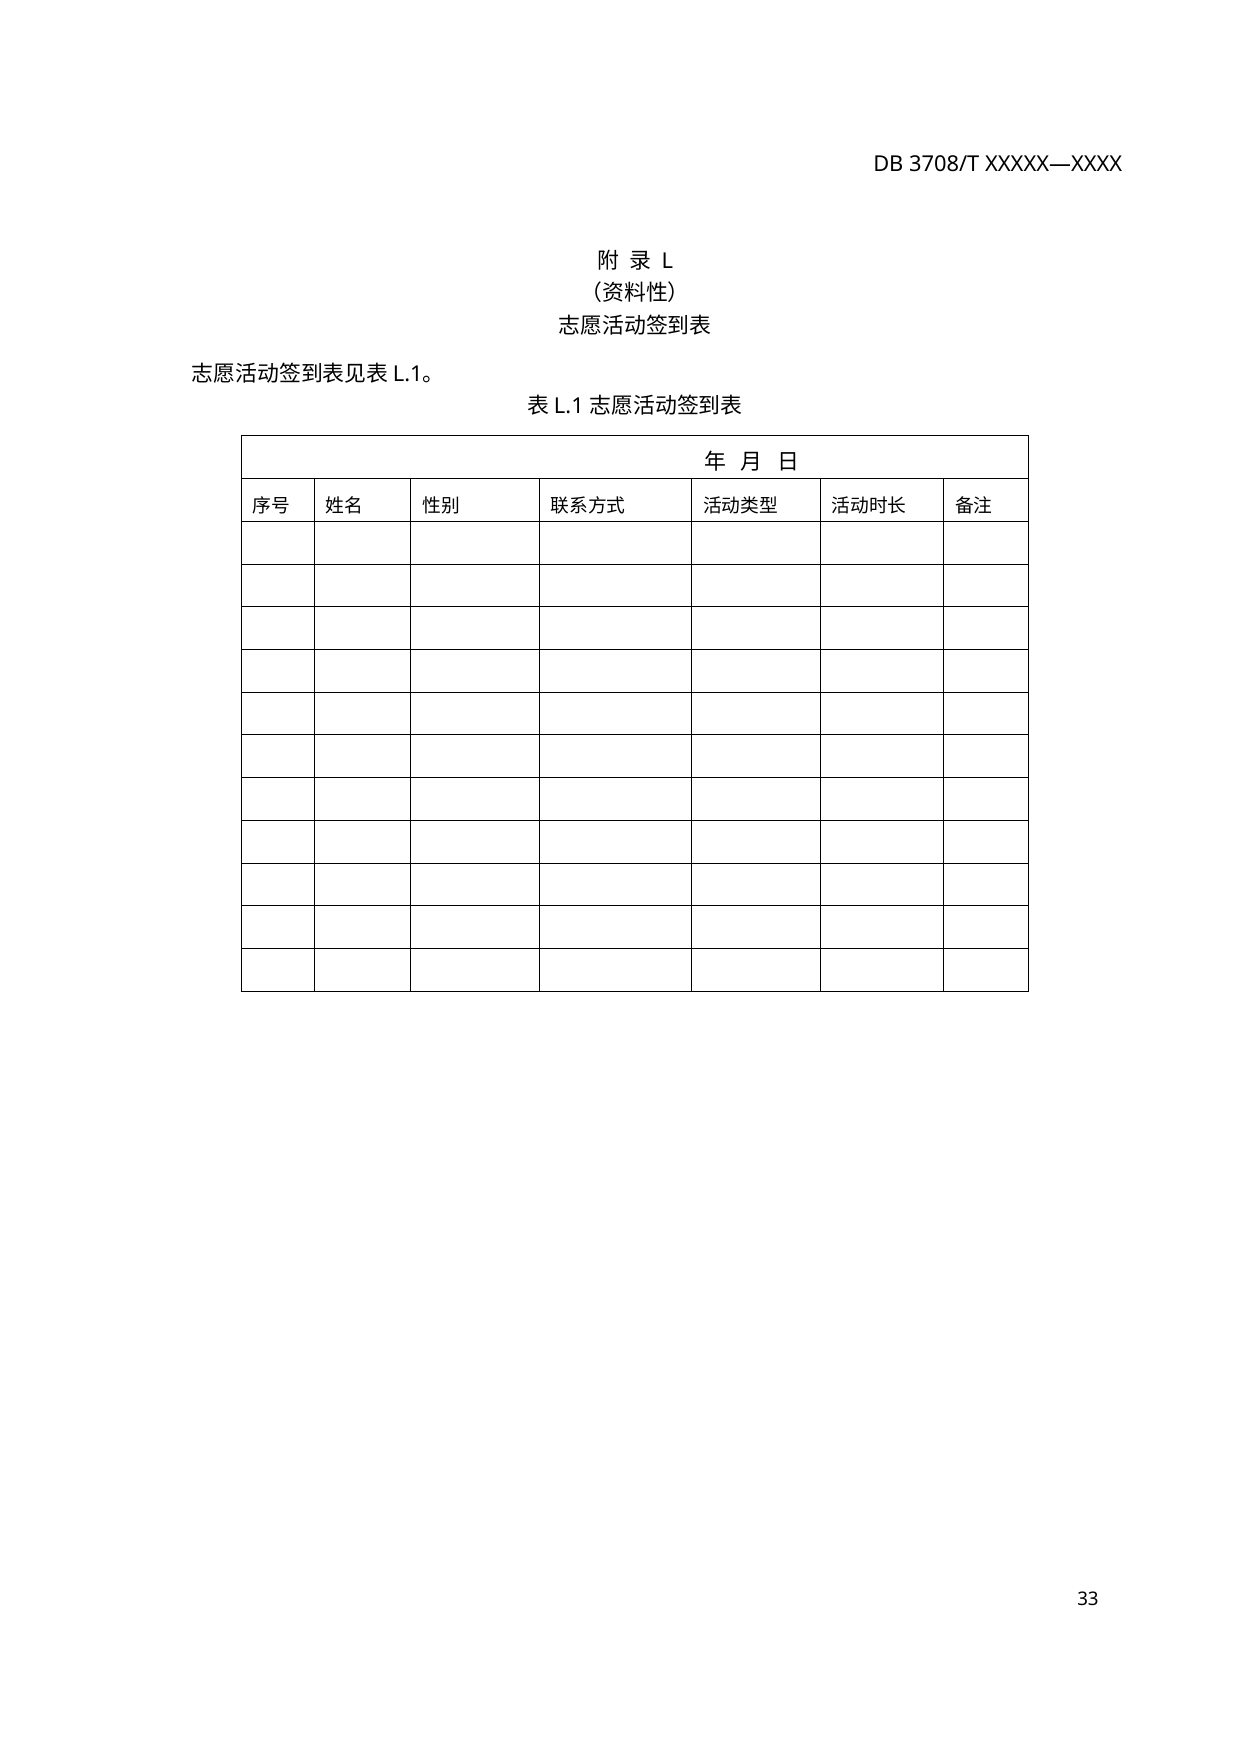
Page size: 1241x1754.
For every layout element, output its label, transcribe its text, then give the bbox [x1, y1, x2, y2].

table_cell [692, 565, 820, 606]
table_cell [692, 522, 820, 563]
table_cell [540, 565, 691, 606]
table_cell [821, 821, 943, 862]
table_cell [540, 650, 691, 692]
table_cell [411, 522, 539, 563]
table_cell [242, 778, 314, 820]
table_cell [411, 565, 539, 606]
table_cell [411, 906, 539, 948]
table_cell 序号 [242, 479, 314, 521]
table_cell 联系方式 [540, 479, 691, 521]
table_cell [821, 949, 943, 991]
table_cell [242, 565, 314, 606]
table_cell [411, 821, 539, 862]
table_cell 性别 [411, 479, 539, 521]
table_cell 活动时长 [821, 479, 943, 521]
table_cell [944, 693, 1028, 734]
table_cell [411, 949, 539, 991]
table_cell [315, 565, 410, 606]
table_cell 活动类型 [692, 479, 820, 521]
table_cell [242, 650, 314, 692]
table_cell [944, 735, 1028, 777]
table_cell [944, 565, 1028, 606]
table_cell [821, 522, 943, 563]
text （资料性） 志愿活动签到表 [148, 242, 1122, 340]
table_cell [821, 607, 943, 649]
table_cell [692, 778, 820, 820]
table_cell [411, 693, 539, 734]
table_cell [315, 821, 410, 862]
table_cell [944, 864, 1028, 905]
table_cell [242, 906, 314, 948]
table_cell [315, 735, 410, 777]
table_cell [242, 735, 314, 777]
table_header 年 月 日 [242, 436, 1028, 478]
table_cell [692, 821, 820, 862]
table_cell [242, 949, 314, 991]
table_cell [944, 906, 1028, 948]
table_cell [821, 778, 943, 820]
table_cell [411, 778, 539, 820]
table_cell [411, 650, 539, 692]
table_cell [411, 864, 539, 905]
table_cell [944, 821, 1028, 862]
table_cell [692, 864, 820, 905]
table_cell [540, 607, 691, 649]
table_cell [540, 522, 691, 563]
table_cell [242, 693, 314, 734]
table_cell [944, 778, 1028, 820]
table_cell [315, 864, 410, 905]
table_cell [242, 522, 314, 563]
table_cell [821, 864, 943, 905]
table_cell [821, 735, 943, 777]
table_cell [540, 778, 691, 820]
table_cell [315, 949, 410, 991]
table_cell [540, 864, 691, 905]
table_cell [944, 650, 1028, 692]
table_cell [540, 735, 691, 777]
table_cell [242, 864, 314, 905]
table_cell [692, 949, 820, 991]
table_cell [315, 693, 410, 734]
table_cell [692, 906, 820, 948]
table_cell [821, 906, 943, 948]
table_cell [692, 735, 820, 777]
table_cell [821, 650, 943, 692]
table_cell [242, 607, 314, 649]
table_cell 备注 [944, 479, 1028, 521]
table_cell [315, 778, 410, 820]
table_cell [944, 522, 1028, 563]
table_cell [692, 607, 820, 649]
table_cell 姓名 [315, 479, 410, 521]
text 志愿活动签到表见表L.1。 [148, 356, 1122, 388]
table_cell [540, 906, 691, 948]
table_cell [692, 650, 820, 692]
table_cell [540, 693, 691, 734]
table_cell [540, 821, 691, 862]
table_cell [692, 693, 820, 734]
table_cell [411, 735, 539, 777]
table_cell [242, 821, 314, 862]
text 表L.1 志愿活动签到表 [148, 388, 1122, 420]
table_cell [944, 949, 1028, 991]
table_cell [411, 607, 539, 649]
table_cell [315, 522, 410, 563]
table_cell [315, 906, 410, 948]
table_cell [315, 607, 410, 649]
table_cell [315, 650, 410, 692]
table_cell [821, 693, 943, 734]
table_cell [540, 949, 691, 991]
table_cell [944, 607, 1028, 649]
table_cell [821, 565, 943, 606]
